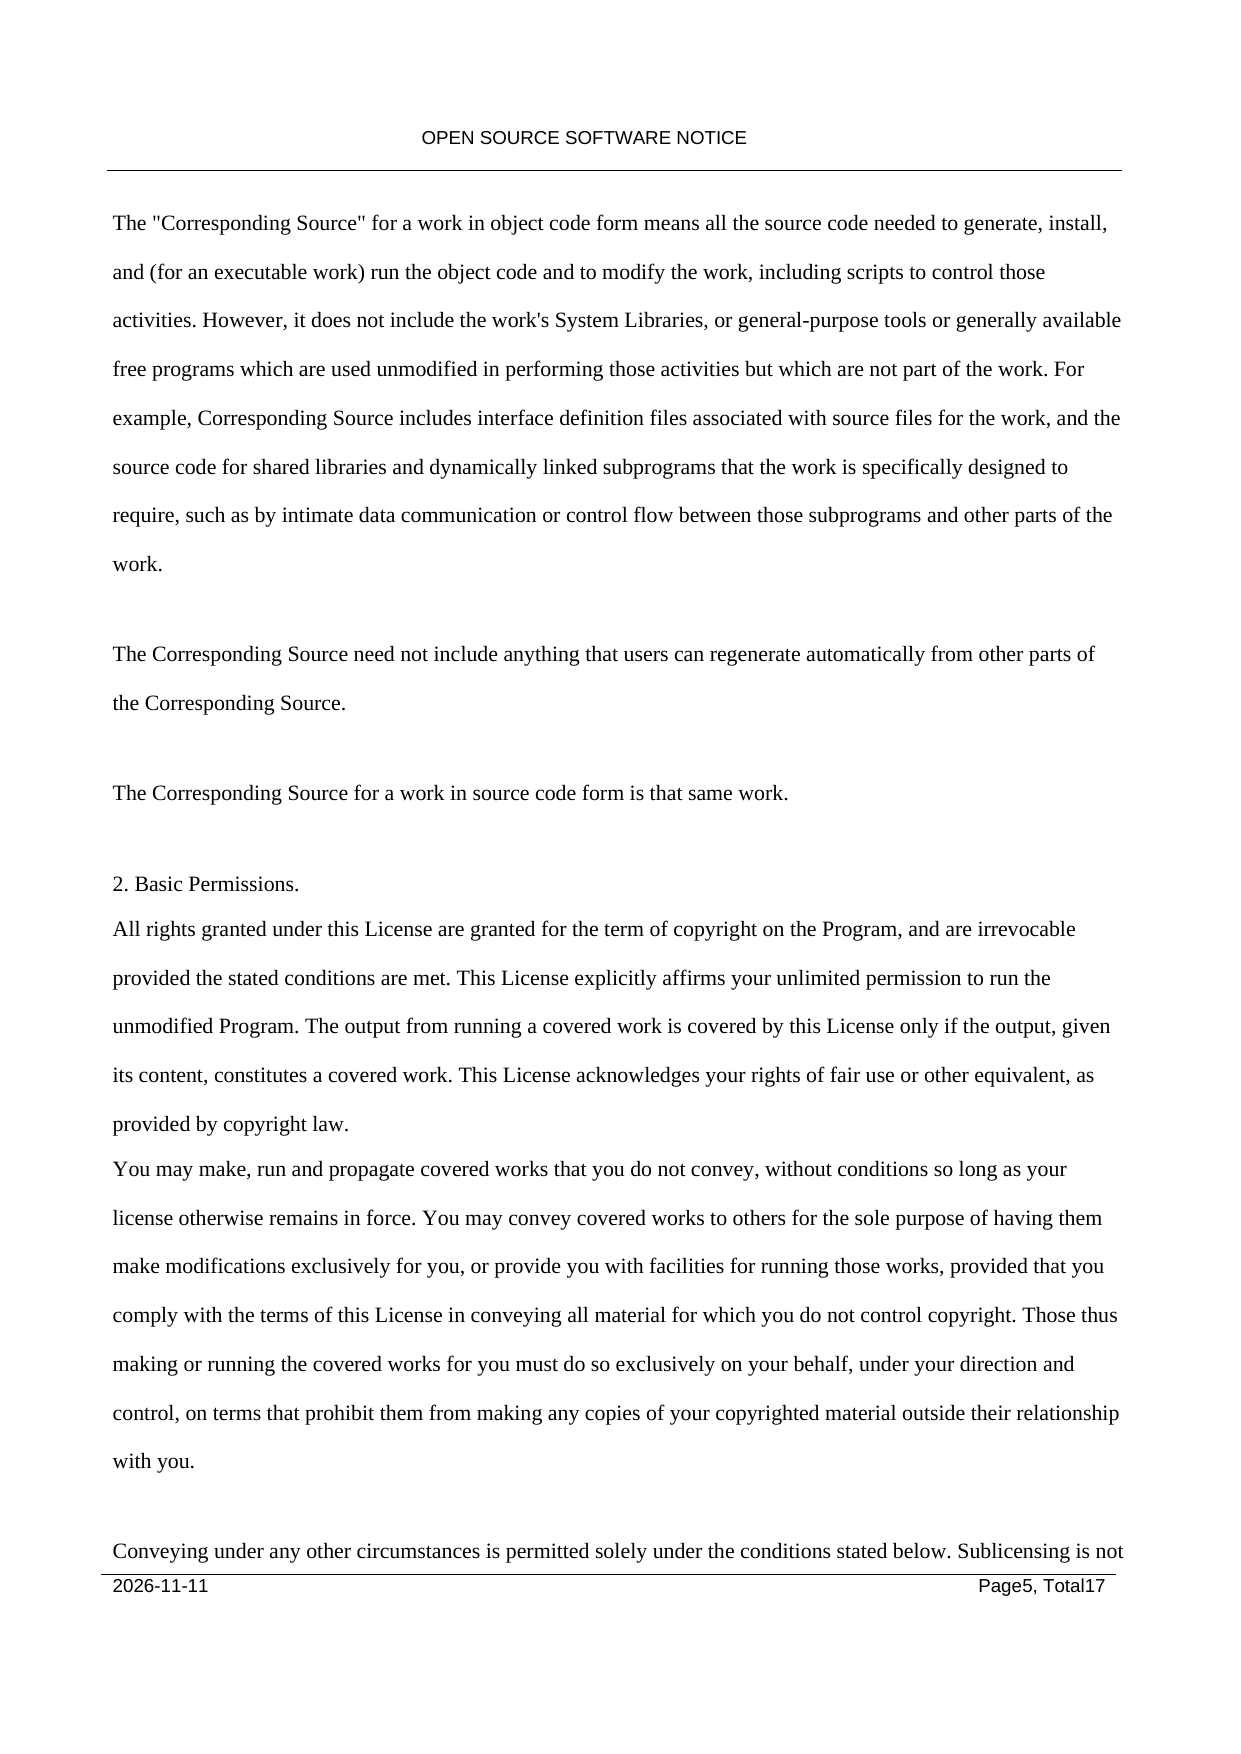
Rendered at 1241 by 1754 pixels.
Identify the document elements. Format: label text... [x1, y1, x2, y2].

text You may make, run and propagate covered works that you do not convey, without conditions so long as your license otherwise remains in force. You may convey covered works to others for the sole purpose of having them make modifications exclusively for you, or provide you with facilities for running those works, provided that you comply with the terms of this License in conveying all material for which you do not control copyright. Those thus making or running the covered works for you must do so exclusively on your behalf, under your direction and control, on terms that prohibit them from making any copies of your copyrighted material outside their relationship with you. [112, 1152, 1128, 1477]
text 2. Basic Permissions. [112, 867, 1128, 899]
text The Corresponding Source for a work in source code form is that same work. [112, 777, 1128, 809]
text The "Corresponding Source" for a work in object code form means all the source code needed to generate, install, and (for an executable work) run the object code and to modify the work, including scripts to control those activities. However, it does not include the work's System Libraries, or general-purpose tools or generally available free programs which are used unmodified in performing those activities but which are not part of the work. For example, Corresponding Source includes interface definition files associated with source files for the work, and the source code for shared libraries and dynamically linked subprograms that the work is specifically designed to require, such as by intimate data communication or control flow between those subprograms and other parts of the work. [112, 206, 1128, 580]
text All rights granted under this License are granted for the term of copyright on the Program, and are irrevocable provided the stated conditions are met. This License explicitly affirms your unlimited permission to run the unmodified Program. The output from running a covered work is covered by this License only if the output, given its content, constitutes a covered work. This License acknowledges your rights of fair use or other equivalent, as provided by copyright law. [112, 912, 1128, 1139]
text The Corresponding Source need not include anything that users can regenerate automatically from other parts of the Corresponding Source. [112, 638, 1128, 719]
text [112, 1535, 1128, 1567]
